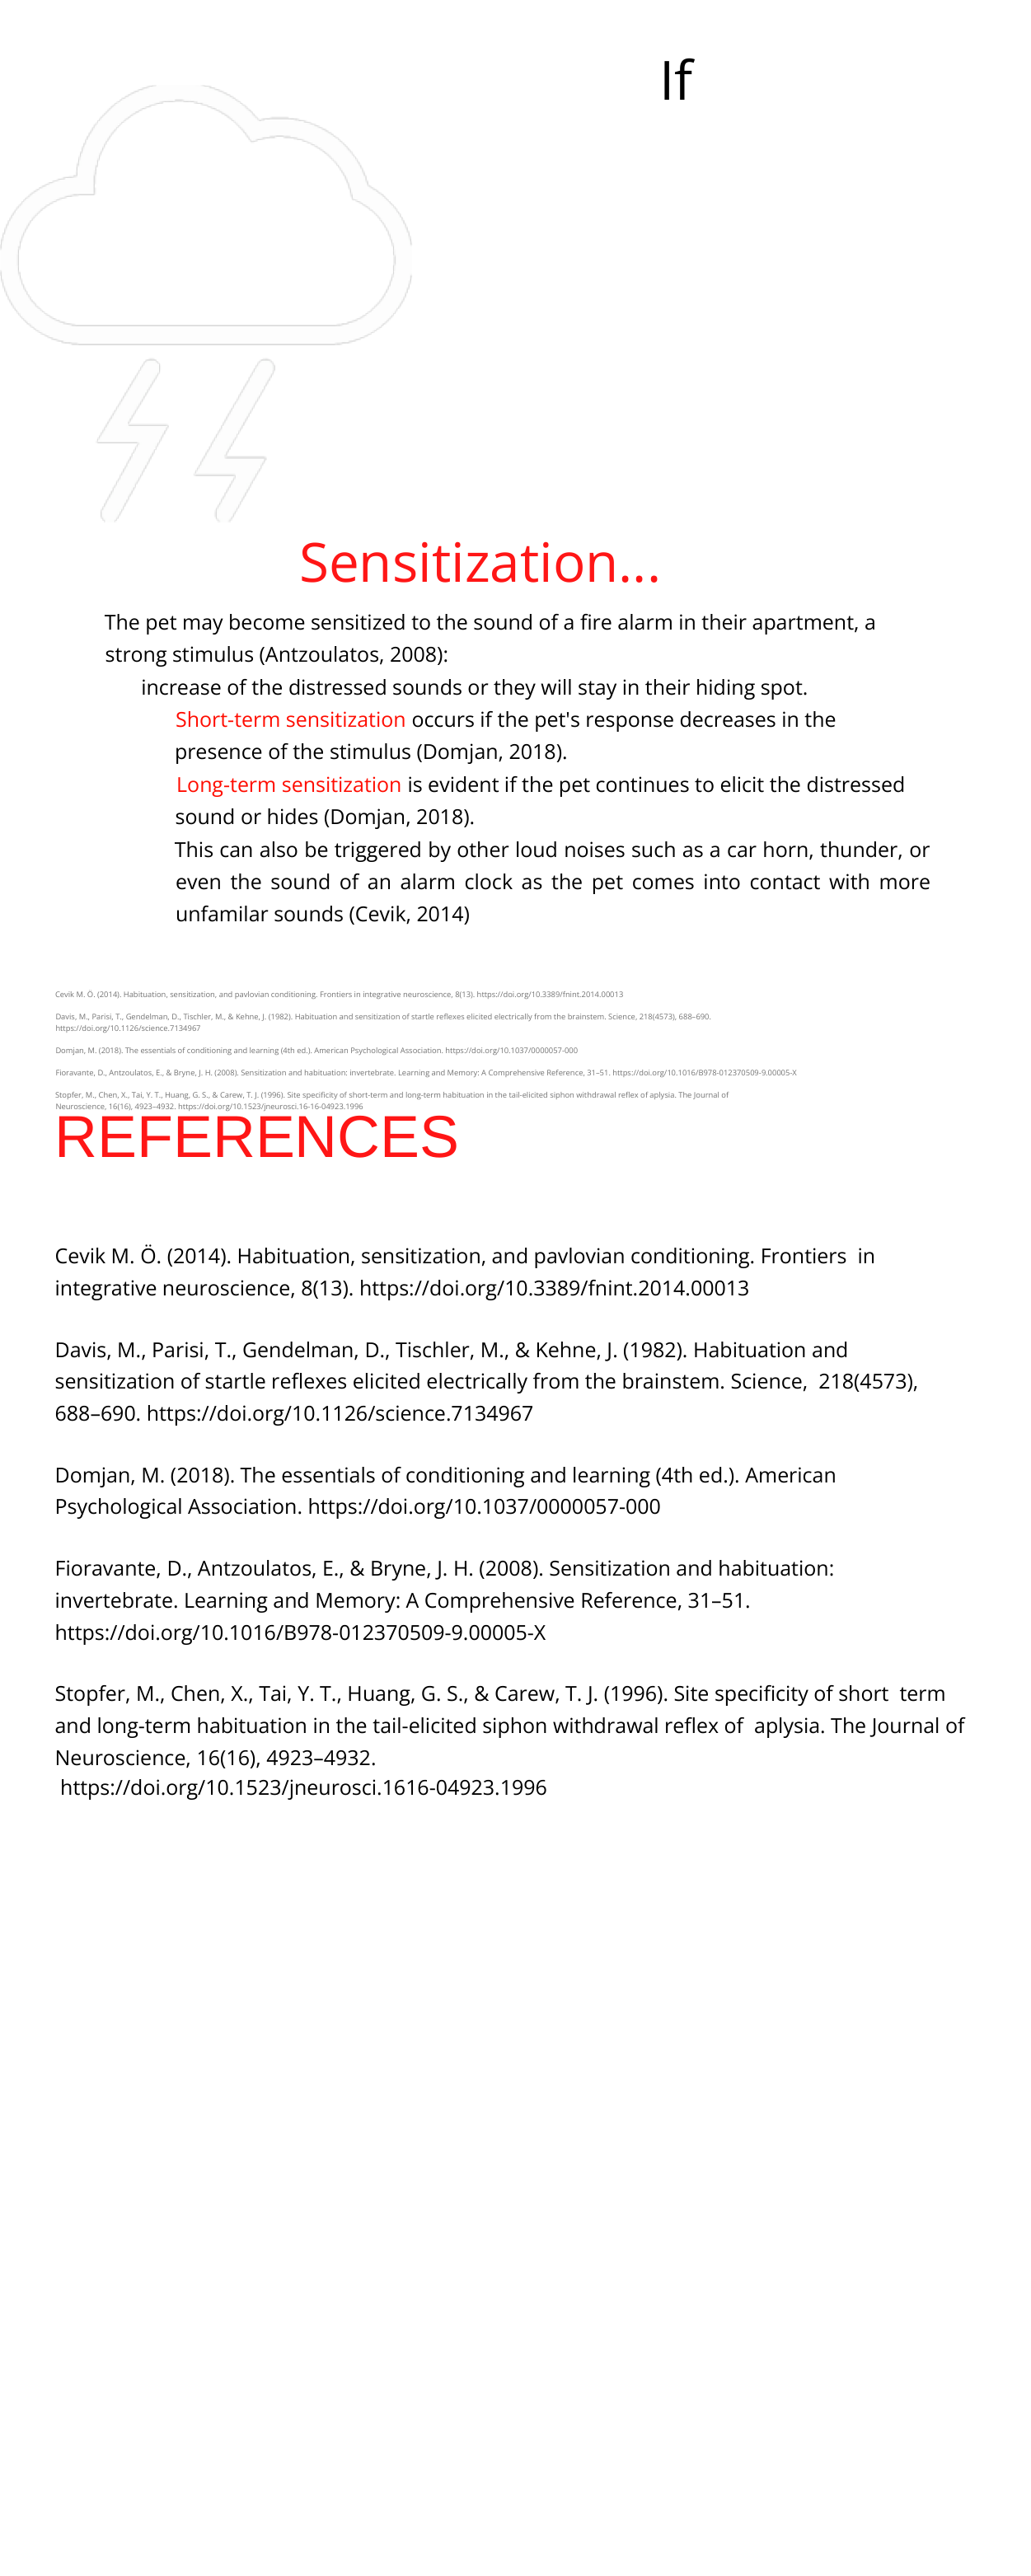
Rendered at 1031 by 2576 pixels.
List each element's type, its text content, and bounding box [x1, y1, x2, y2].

text increase of the distressed sounds or they will stay in their hiding spot. [141, 673, 968, 701]
text REFERENCES [54, 1112, 968, 1169]
text Long-term sensitization is evident if the pet continues to elicit the distressed sound or hides (Domjan, 2018). [175, 770, 932, 831]
text Cevik M. Ö. (2014). Habituation, sensitization, and pavlovian conditioning. Frontiers in integrative neuroscience, 8(13). https://doi.org/10.3389/fnint.2014.00013 [54, 1242, 968, 1301]
text Stopfer, M., Chen, X., Tai, Y. T., Huang, G. S., & Carew, T. J. (1996). Site specificity of short term and long-term habituation in the tail-elicited siphon withdrawal reflex of aplysia. The Journal of Neuroscience, 16(16), 4923–4932. [54, 1679, 968, 1771]
text Domjan, M. (2018). The essentials of conditioning and learning (4th ed.). American Psychological Association. https://doi.org/10.1037/0000057-000 [54, 1460, 968, 1520]
text The pet may become sensitized to the sound of a fire alarm in their apartment, a strong stimulus (Antzoulatos, 2008): [105, 607, 931, 667]
text Fioravante, D., Antzoulatos, E., & Bryne, J. H. (2008). Sensitization and habituation: invertebrate. Learning and Memory: A Comprehensive Reference, 31–51. https://doi.org/10.1016/B978-012370509-9.00005-X [54, 1554, 968, 1646]
text If Sensitization... [299, 42, 968, 598]
text https://doi.org/10.1523/jneurosci.1616-04923.1996 [54, 1777, 968, 1800]
text Short-term sensitization occurs if the pet's response decreases in the presence of the stimulus (Domjan, 2018). [175, 705, 930, 765]
text This can also be triggered by other loud noises such as a car horn, thunder, or even the sound of an alarm clock as the pet comes into contact with more unfamilar sounds (Cevik, 2014) [175, 836, 932, 927]
picture [0, 85, 413, 522]
text Davis, M., Parisi, T., Gendelman, D., Tischler, M., & Kehne, J. (1982). Habituation and sensitization of startle reflexes elicited electrically from the brainstem. Science, 218(4573), 688–690. https://doi.org/10.1126/science.7134967 [54, 1335, 968, 1427]
